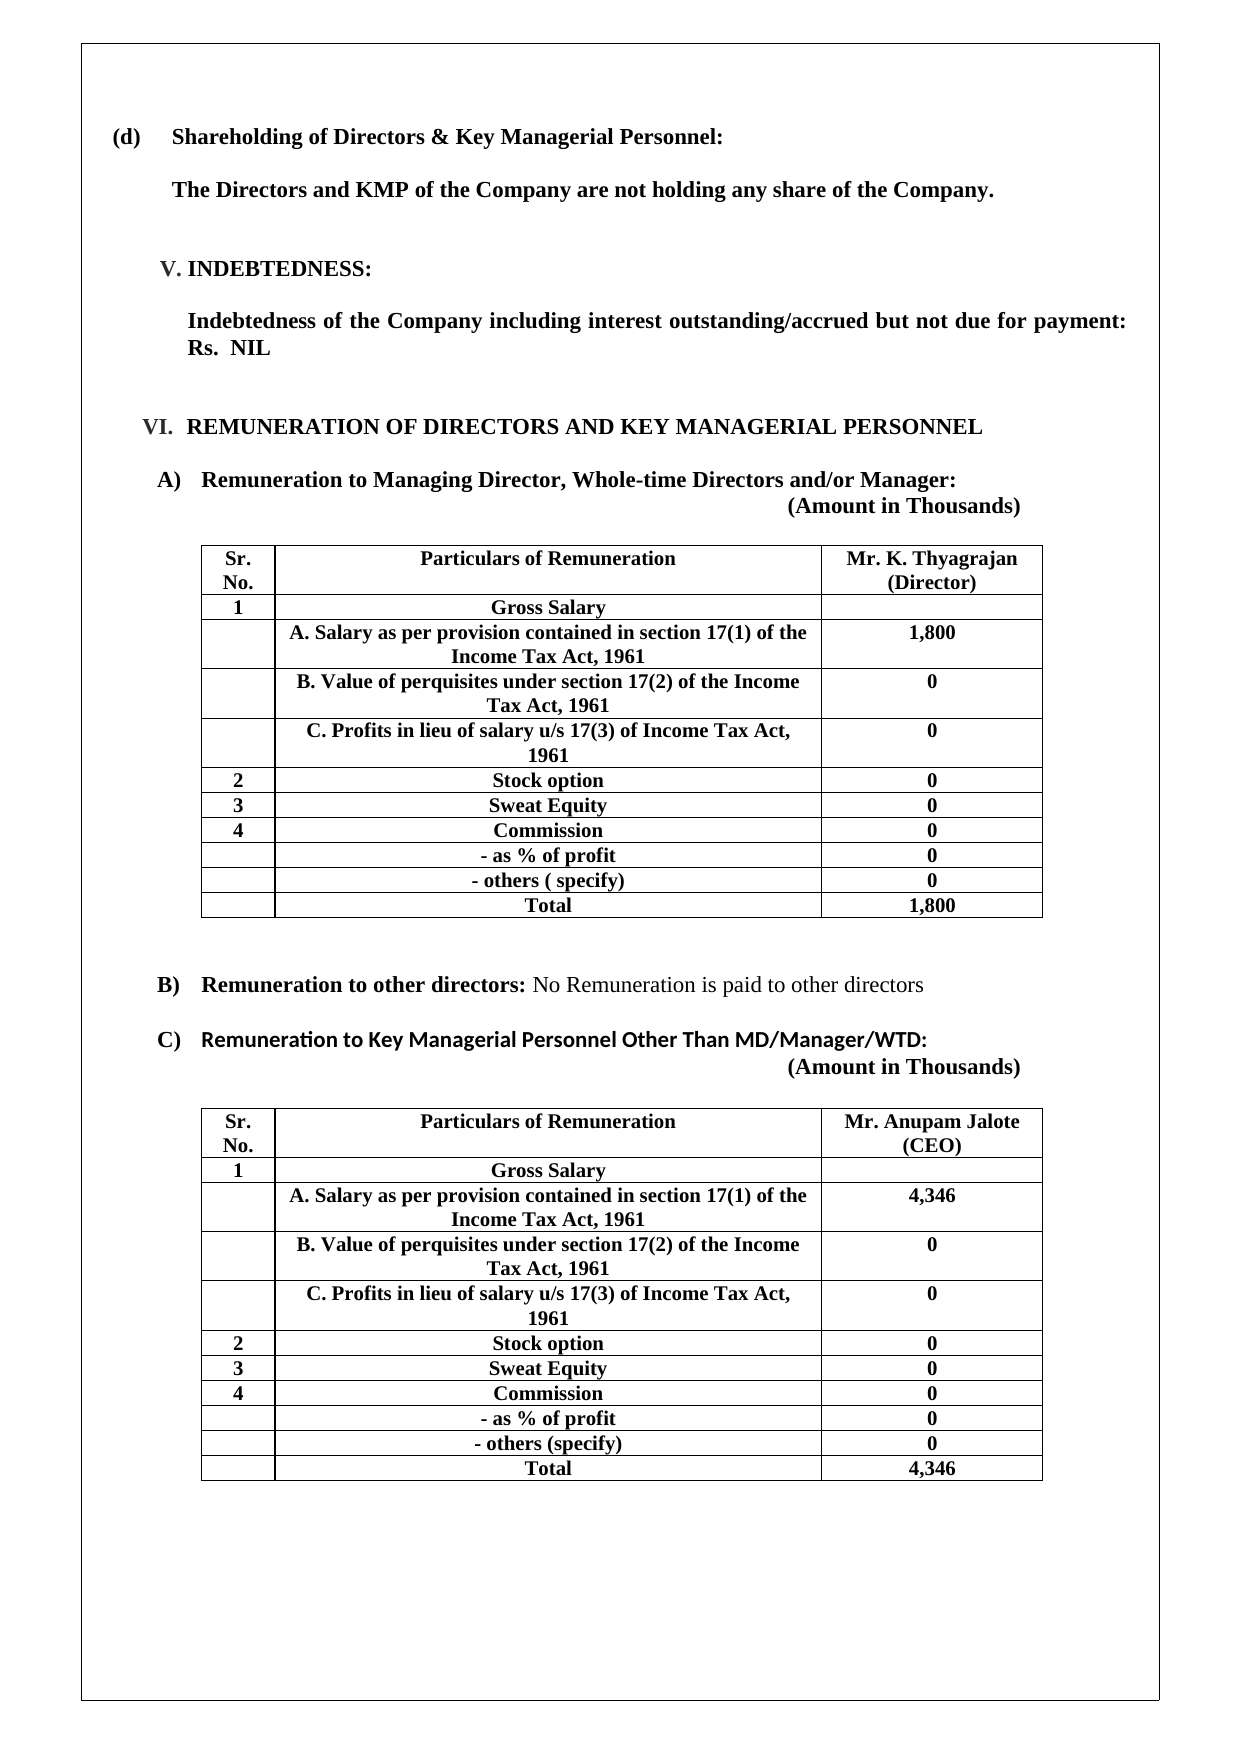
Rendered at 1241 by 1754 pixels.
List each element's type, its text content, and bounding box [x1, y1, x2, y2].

table_cell A. Salary as per provision contained in section 17(1) of the Income Tax Act, 1961 [276, 1183, 821, 1231]
table_cell 0 [822, 1356, 1042, 1380]
text (Amount in Thousands) [726, 1053, 1128, 1080]
table_header Mr. K. Thyagrajan (Director) [822, 546, 1042, 594]
table_cell 0 [822, 1406, 1042, 1430]
table_cell 0 [822, 793, 1042, 817]
list INDEBTEDNESS: [159, 255, 1128, 281]
table_cell [202, 1183, 274, 1231]
table_cell - others ( specify) [276, 868, 821, 892]
table_cell 1 [202, 595, 274, 619]
table_cell B. Value of perquisites under section 17(2) of the Income Tax Act, 1961 [276, 669, 821, 717]
table_cell 0 [822, 1232, 1042, 1280]
table_cell 2 [202, 1331, 274, 1354]
text Indebtedness of the Company including interest outstanding/accrued but not due for payment: Rs. NIL [187, 308, 1128, 360]
table_cell [822, 1158, 1042, 1182]
table_cell 3 [202, 1356, 274, 1380]
table_cell 0 [822, 669, 1042, 717]
table_cell 0 [822, 818, 1042, 842]
table_cell [202, 719, 274, 767]
table_cell [202, 843, 274, 867]
table_cell Stock option [276, 768, 821, 792]
table_header Sr. No. [202, 546, 274, 594]
table_cell 0 [822, 868, 1042, 892]
table_cell 2 [202, 768, 274, 792]
table_cell 4,346 [822, 1183, 1042, 1231]
table_cell [822, 595, 1042, 619]
list Remuneration to Managing Director, Whole-time Directors and/or Manager: [157, 466, 1128, 492]
table_header Particulars of Remuneration [276, 1109, 821, 1157]
table_cell 0 [822, 1381, 1042, 1405]
table_cell 0 [822, 719, 1042, 767]
text The Directors and KMP of the Company are not holding any share of the Company. [172, 176, 1128, 202]
table_header Mr. Anupam Jalote (CEO) [822, 1109, 1042, 1157]
table_cell Commission [276, 818, 821, 842]
table_cell [202, 1232, 274, 1280]
list Remuneration to Key Managerial Personnel Other Than MD/Manager/WTD: [157, 1025, 1128, 1053]
table_header Particulars of Remuneration [276, 546, 821, 594]
table_cell 4 [202, 1381, 274, 1405]
table_cell [202, 1456, 274, 1480]
table_cell C. Profits in lieu of salary u/s 17(3) of Income Tax Act, 1961 [276, 719, 821, 767]
table_cell [202, 620, 274, 668]
table_cell 4 [202, 818, 274, 842]
list REMUNERATION OF DIRECTORS AND KEY MANAGERIAL PERSONNEL [142, 413, 1128, 439]
table_cell B. Value of perquisites under section 17(2) of the Income Tax Act, 1961 [276, 1232, 821, 1280]
table_cell Total [276, 893, 821, 917]
table_cell 1,800 [822, 893, 1042, 917]
text (Amount in Thousands) [712, 492, 1128, 545]
table_cell [202, 1281, 274, 1329]
table_cell A. Salary as per provision contained in section 17(1) of the Income Tax Act, 1961 [276, 620, 821, 668]
table_cell [202, 669, 274, 717]
list Remuneration to other directors: No Remuneration is paid to other directors [157, 971, 1128, 997]
table_cell [202, 868, 274, 892]
table_cell C. Profits in lieu of salary u/s 17(3) of Income Tax Act, 1961 [276, 1281, 821, 1329]
table_cell - others (specify) [276, 1431, 821, 1455]
table_cell 0 [822, 1431, 1042, 1455]
table_cell [202, 1431, 274, 1455]
table_cell 4,346 [822, 1456, 1042, 1480]
table_cell 1,800 [822, 620, 1042, 668]
table_cell 0 [822, 1281, 1042, 1329]
list Shareholding of Directors & Key Managerial Personnel: [112, 123, 1128, 149]
table_cell [202, 1406, 274, 1430]
table_cell 1 [202, 1158, 274, 1182]
table_cell 0 [822, 1331, 1042, 1354]
table_cell [202, 893, 274, 917]
table_cell Gross Salary [276, 595, 821, 619]
table_cell Total [276, 1456, 821, 1480]
table_cell - as % of profit [276, 1406, 821, 1430]
table_cell 3 [202, 793, 274, 817]
table_cell 0 [822, 768, 1042, 792]
table_cell Sweat Equity [276, 793, 821, 817]
table_cell - as % of profit [276, 843, 821, 867]
table_cell Commission [276, 1381, 821, 1405]
table_cell Stock option [276, 1331, 821, 1354]
table_cell Gross Salary [276, 1158, 821, 1182]
table_header Sr. No. [202, 1109, 274, 1157]
table_cell 0 [822, 843, 1042, 867]
table_cell Sweat Equity [276, 1356, 821, 1380]
